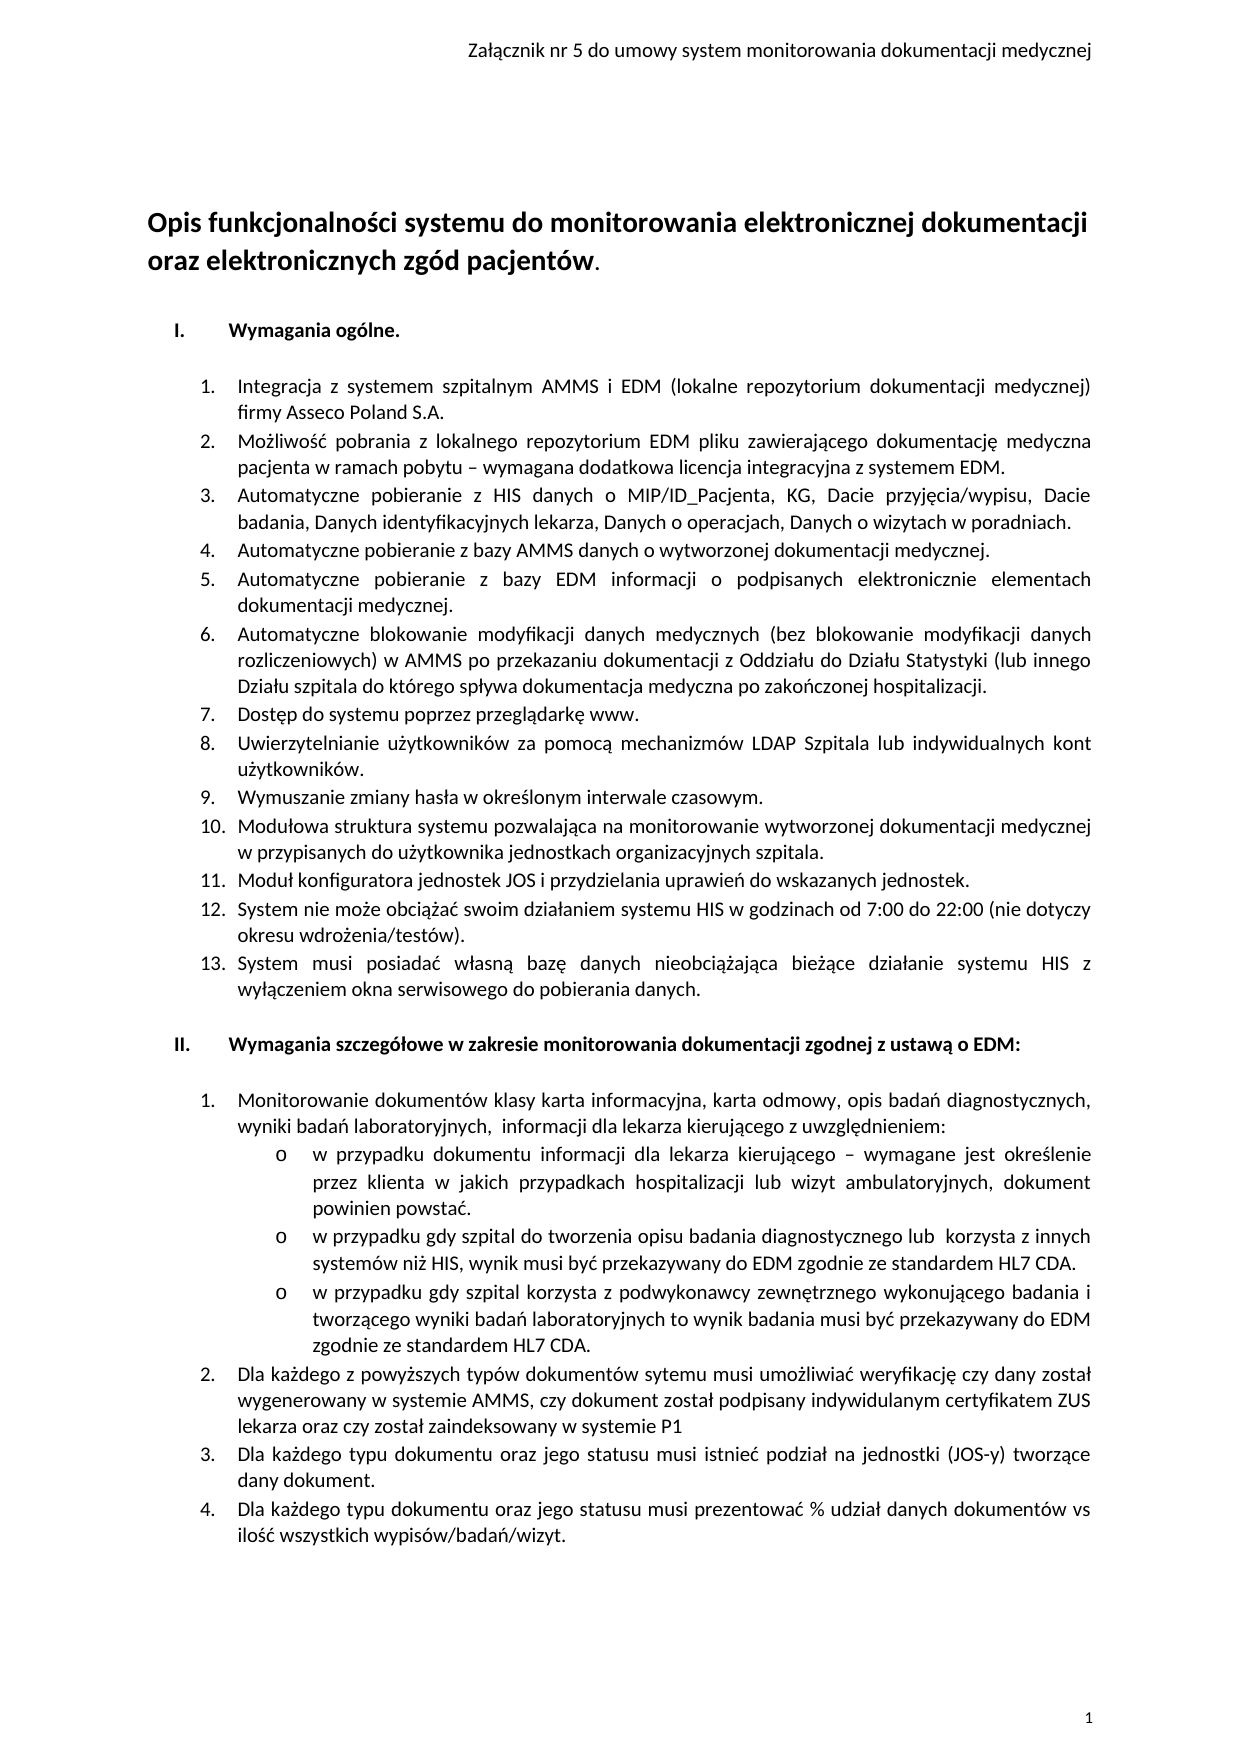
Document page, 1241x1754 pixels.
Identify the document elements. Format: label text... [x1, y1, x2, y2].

list Możliwość pobrania z lokalnego repozytorium EDM pliku zawierającego dokumentację medyczna pacjenta w ramach pobytu – wymagana dodatkowa licencja integracyjna z systemem EDM. [200, 428, 1092, 480]
list Wymuszanie zmiany hasła w określonym interwale czasowym. [200, 784, 1092, 810]
list w przypadku gdy szpital korzysta z podwykonawcy zewnętrznego wykonującego badania i tworzącego wyniki badań laboratoryjnych to wynik badania musi być przekazywany do EDM zgodnie ze standardem HL7 CDA. [275, 1279, 1092, 1358]
text Opis funkcjonalności systemu do monitorowania elektronicznej dokumentacji oraz elektronicznych zgód pacjentów. [147, 204, 1093, 278]
list Automatyczne pobieranie z bazy AMMS danych o wytworzonej dokumentacji medycznej. [200, 537, 1092, 563]
list System musi posiadać własną bazę danych nieobciążająca bieżące działanie systemu HIS z wyłączeniem okna serwisowego do pobierania danych. [200, 951, 1092, 1002]
list Dla każdego z powyższych typów dokumentów sytemu musi umożliwiać weryfikację czy dany został wygenerowany w systemie AMMS, czy dokument został podpisany indywidulanym certyfikatem ZUS lekarza oraz czy został zaindeksowany w systemie P1 [200, 1361, 1092, 1438]
list w przypadku dokumentu informacji dla lekarza kierującego – wymagane jest określenie przez klienta w jakich przypadkach hospitalizacji lub wizyt ambulatoryjnych, dokument powinien powstać. [275, 1142, 1092, 1220]
list Automatyczne pobieranie z HIS danych o MIP/ID_Pacjenta, KG, Dacie przyjęcia/wypisu, Dacie badania, Danych identyfikacyjnych lekarza, Danych o operacjach, Danych o wizytach w poradniach. [200, 483, 1092, 534]
list Moduł konfiguratora jednostek JOS i przydzielania uprawień do wskazanych jednostek. [200, 867, 1092, 893]
list Automatyczne pobieranie z bazy EDM informacji o podpisanych elektronicznie elementach dokumentacji medycznej. [200, 566, 1092, 618]
list Integracja z systemem szpitalnym AMMS i EDM (lokalne repozytorium dokumentacji medycznej) firmy Asseco Poland S.A. [200, 373, 1092, 425]
list Dla każdego typu dokumentu oraz jego statusu musi prezentować % udział danych dokumentów vs ilość wszystkich wypisów/badań/wizyt. [200, 1496, 1092, 1548]
list Dostęp do systemu poprzez przeglądarkę www. [200, 701, 1092, 727]
list Wymagania ogólne. [174, 318, 1093, 343]
list Monitorowanie dokumentów klasy karta informacyjna, karta odmowy, opis badań diagnostycznych, wyniki badań laboratoryjnych, informacji dla lekarza kierującego z uwzględnieniem: [200, 1087, 1092, 1139]
list System nie może obciążać swoim działaniem systemu HIS w godzinach od 7:00 do 22:00 (nie dotyczy okresu wdrożenia/testów). [200, 896, 1092, 947]
list Uwierzytelnianie użytkowników za pomocą mechanizmów LDAP Szpitala lub indywidualnych kont użytkowników. [200, 730, 1092, 781]
list Dla każdego typu dokumentu oraz jego statusu musi istnieć podział na jednostki (JOS-y) tworzące dany dokument. [200, 1442, 1092, 1493]
list Wymagania szczegółowe w zakresie monitorowania dokumentacji zgodnej z ustawą o EDM: [174, 1032, 1093, 1057]
list w przypadku gdy szpital do tworzenia opisu badania diagnostycznego lub korzysta z innych systemów niż HIS, wynik musi być przekazywany do EDM zgodnie ze standardem HL7 CDA. [275, 1223, 1092, 1276]
list Automatyczne blokowanie modyfikacji danych medycznych (bez blokowanie modyfikacji danych rozliczeniowych) w AMMS po przekazaniu dokumentacji z Oddziału do Działu Statystyki (lub innego Działu szpitala do którego spływa dokumentacja medyczna po zakończonej hospitalizacji. [200, 621, 1092, 698]
list Modułowa struktura systemu pozwalająca na monitorowanie wytworzonej dokumentacji medycznej w przypisanych do użytkownika jednostkach organizacyjnych szpitala. [200, 813, 1092, 864]
